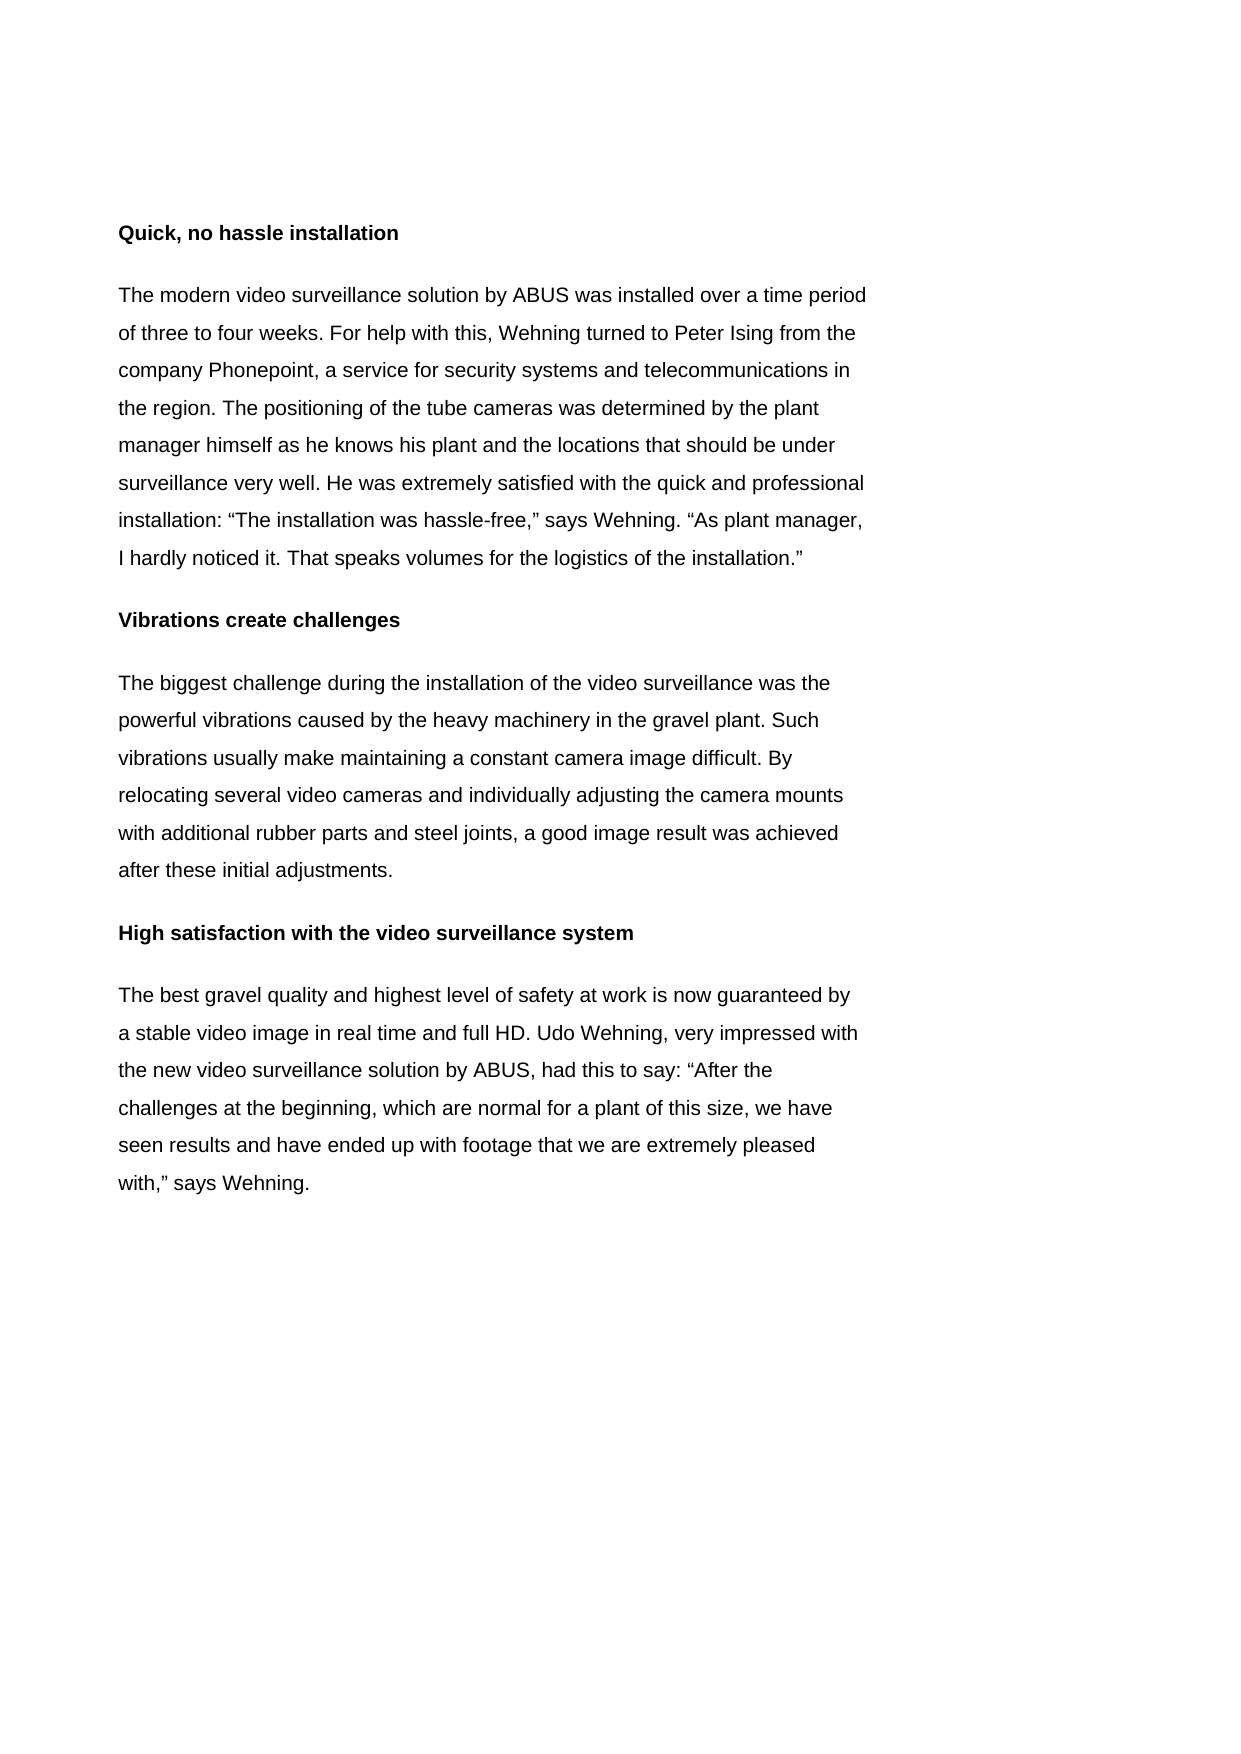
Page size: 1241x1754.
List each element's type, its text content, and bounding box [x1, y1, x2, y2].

text The biggest challenge during the installation of the video surveillance was the powerful vibrations caused by the heavy machinery in the gravel plant. Such vibrations usually make maintaining a constant camera image difficult. By relocating several video cameras and individually adjusting the camera mounts with additional rubber parts and steel joints, a good image result was achieved after these initial adjustments. [118, 657, 868, 882]
text The best gravel quality and highest level of safety at work is now guaranteed by a stable video image in real time and full HD. Udo Wehning, very impressed with the new video surveillance solution by ABUS, had this to say: “After the challenges at the beginning, which are normal for a plant of this size, we have seen results and have ended up with footage that we are extremely pleased with,” says Wehning. [118, 969, 868, 1194]
text The modern video surveillance solution by ABUS was installed over a time period of three to four weeks. For help with this, Wehning turned to Peter Ising from the company Phonepoint, a service for security systems and telecommunications in the region. The positioning of the tube cameras was determined by the plant manager himself as he knows his plant and the locations that should be under surveillance very well. He was extremely satisfied with the quick and professional installation: “The installation was hassle-free,” says Wehning. “As plant manager, I hardly noticed it. That speaks volumes for the logistics of the installation.” [118, 269, 868, 569]
text Quick, no hassle installation [118, 207, 868, 244]
text High satisfaction with the video surveillance system [118, 907, 868, 944]
text Vibrations create challenges [118, 594, 868, 632]
